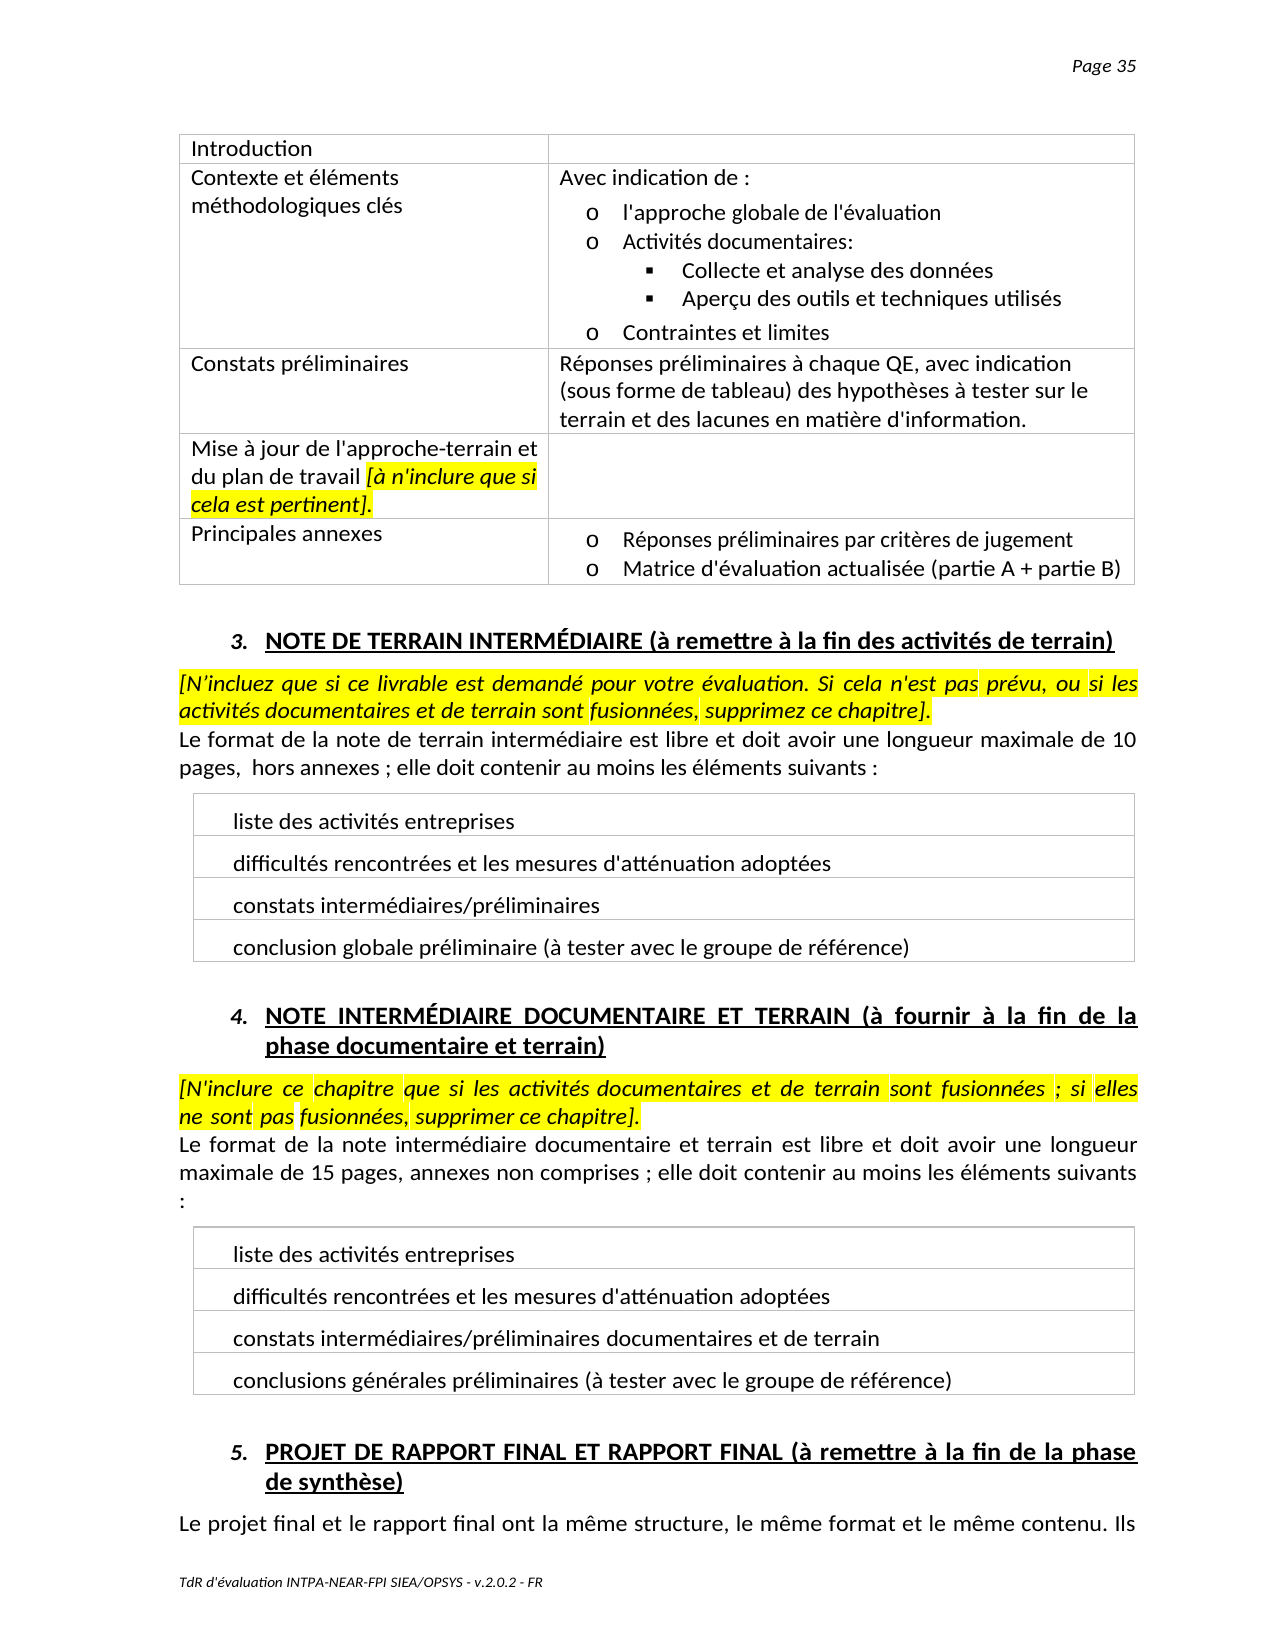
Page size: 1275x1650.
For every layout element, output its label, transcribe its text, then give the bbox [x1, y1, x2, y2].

table_header [549, 135, 1134, 162]
table_cell conclusions générales préliminaires (à tester avec le groupe de référence) [194, 1353, 1134, 1394]
table_cell conclusion globale préliminaire (à tester avec le groupe de référence) [194, 920, 1134, 961]
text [179, 1509, 1138, 1537]
table_cell Réponses préliminaires par critères de jugement Matrice d'évaluation actualisée (partie A + partie B) [549, 519, 1134, 583]
list NOTE INTERMÉDIAIRE DOCUMENTAIRE ET TERRAIN (à fournir à la fin de la phase documentaire et terrain) [230, 1000, 1138, 1061]
table_header Introduction [180, 135, 548, 162]
table_cell Avec indication de : l'approche globale de l'évaluation Activités documentaires: Collecte et analyse des données Aperçu des outils et techniques utilisés Contraintes et limites [549, 164, 1134, 348]
list NOTE DE TERRAIN INTERMÉDIAIRE (à remettre à la fin des activités de terrain) [230, 625, 1138, 656]
table_cell Constats préliminaires [180, 349, 548, 433]
table_header liste des activités entreprises [194, 1228, 1134, 1268]
table_cell Principales annexes [180, 519, 548, 583]
text Le format de la note de terrain intermédiaire est libre et doit avoir une longueur maximale de 10 pages, hors annexes ; elle doit contenir au moins les éléments suivants : [179, 725, 1138, 781]
list PROJET DE RAPPORT FINAL ET RAPPORT FINAL (à remettre à la fin de la phase de synthèse) [230, 1436, 1138, 1497]
table_cell Contexte et éléments méthodologiques clés [180, 164, 548, 348]
table_cell constats intermédiaires/préliminaires documentaires et de terrain [194, 1311, 1134, 1352]
table_cell difficultés rencontrées et les mesures d'atténuation adoptées [194, 836, 1134, 877]
text Le format de la note intermédiaire documentaire et terrain est libre et doit avoir une longueur maximale de 15 pages, annexes non comprises ; elle doit contenir au moins les éléments suivants : [179, 1130, 1138, 1214]
table_cell difficultés rencontrées et les mesures d'atténuation adoptées [194, 1269, 1134, 1310]
text [N’incluez que si ce livrable est demandé pour votre évaluation. Si cela n'est pas prévu, ou si les activités documentaires et de terrain sont fusionnées, supprimez ce chapitre]. [932, 669, 1138, 725]
table_cell [549, 434, 1134, 518]
table_cell Réponses préliminaires à chaque QE, avec indication (sous forme de tableau) des hypothèses à tester sur le terrain et des lacunes en matière d'information. [549, 349, 1134, 433]
table_cell Mise à jour de l'approche-terrain et du plan de travail [à n'inclure que si cela est pertinent]. [180, 434, 548, 518]
text [N'inclure ce chapitre que si les activités documentaires et de terrain sont fusionnées ; si elles ne sont pas fusionnées, supprimer ce chapitre]. [641, 1074, 1138, 1130]
table_cell constats intermédiaires/préliminaires [194, 878, 1134, 919]
table_header liste des activités entreprises [194, 794, 1134, 835]
